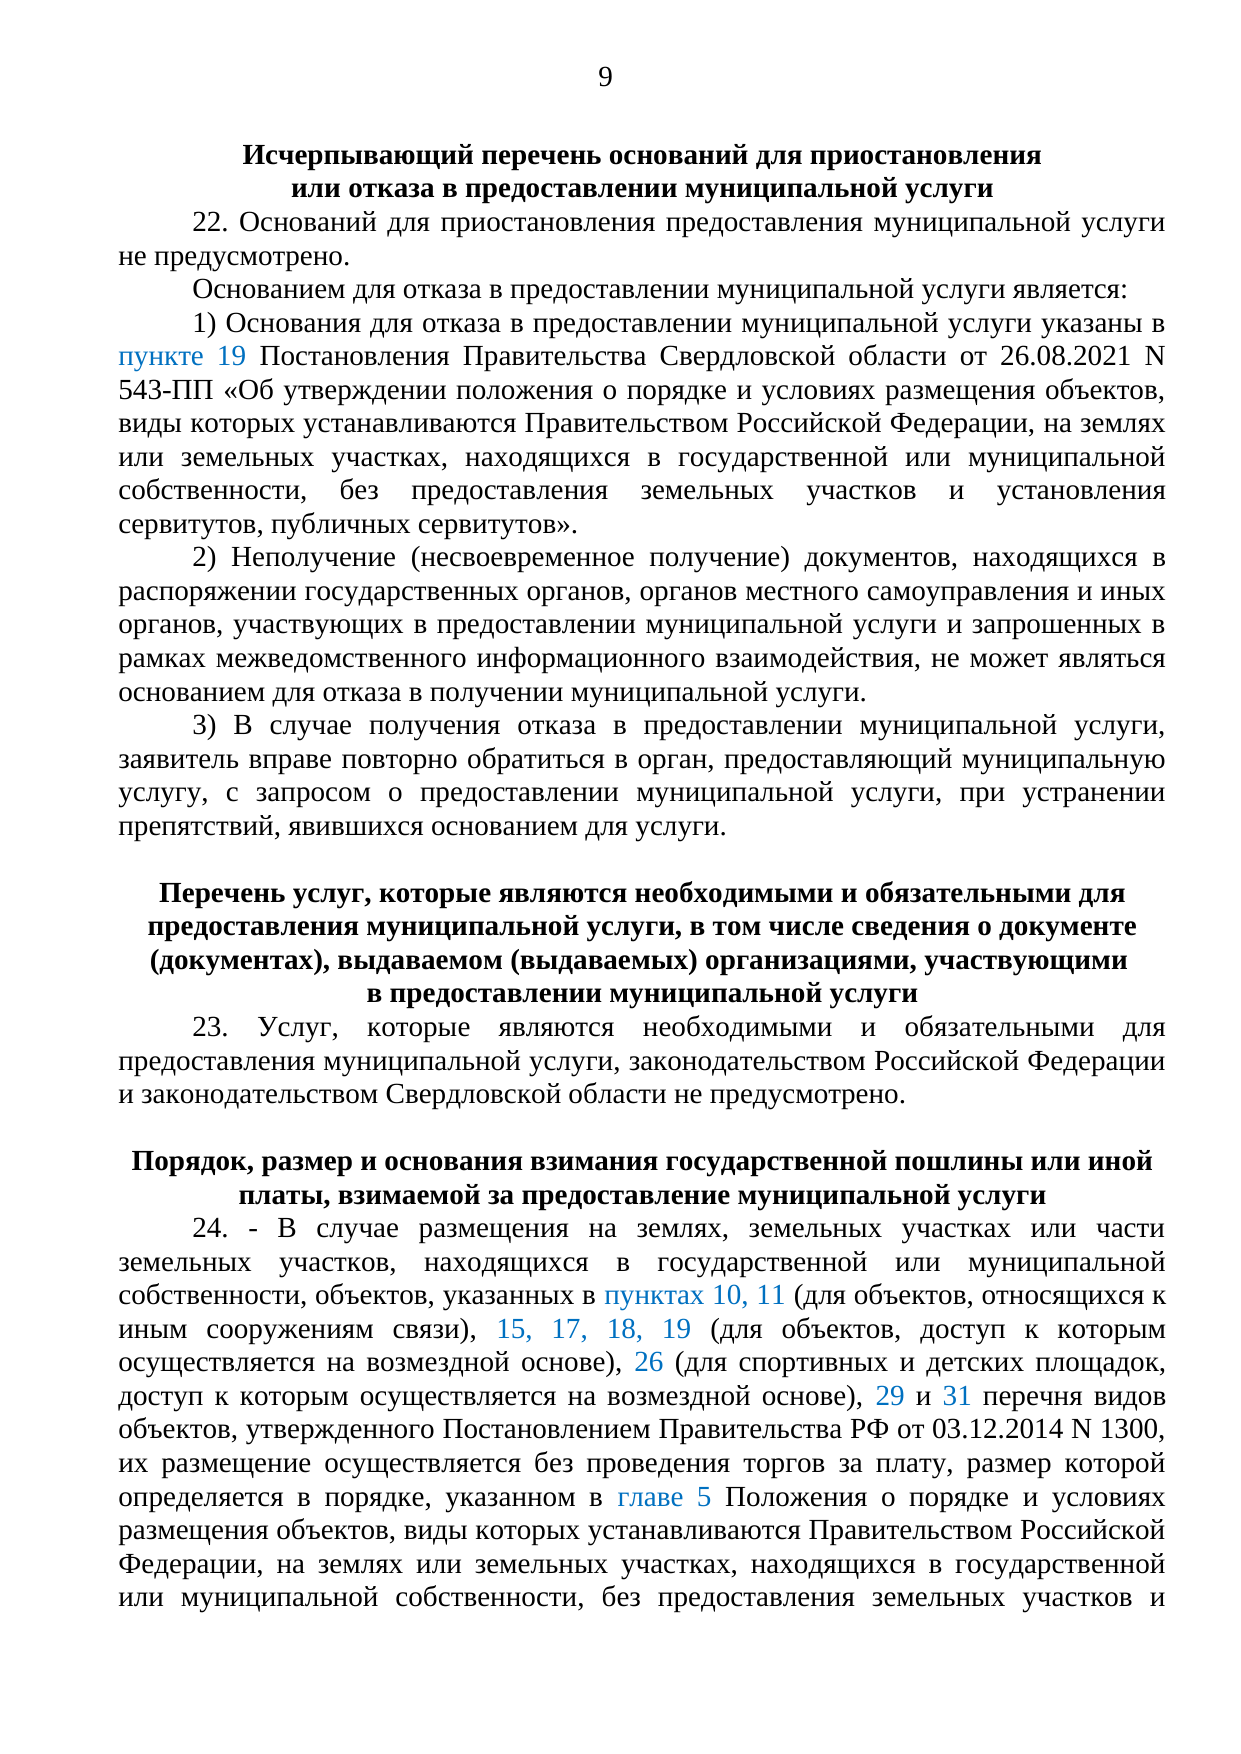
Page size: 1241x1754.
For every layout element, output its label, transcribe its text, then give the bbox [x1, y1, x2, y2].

text 1) Основания для отказа в предоставлении муниципальной услуги указаны в пункте 19 Постановления Правительства Свердловской области от 26.08.2021 N 543-ПП «Об утверждении положения о порядке и условиях размещения объектов, виды которых устанавливаются Правительством Российской Федерации, на землях или земельных участках, находящихся в государственной или муниципальной собственности, без предоставления земельных участков и установления сервитутов, публичных сервитутов». [118, 305, 1167, 539]
text Перечень услуг, которые являются необходимыми и обязательными для предоставления муниципальной услуги, в том числе сведения о документе (документах), выдаваемом (выдаваемых) организациями, участвующими в предоставлении муниципальной услуги [118, 875, 1167, 1009]
text 23. Услуг, которые являются необходимыми и обязательными для предоставления муниципальной услуги, законодательством Российской Федерации и законодательством Свердловской области не предусмотрено. [118, 1009, 1167, 1110]
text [118, 1210, 1167, 1613]
text или отказа в предоставлении муниципальной услуги [118, 171, 1167, 204]
text Основанием для отказа в предоставлении муниципальной услуги является: [118, 271, 1167, 305]
text 2) Неполучение (несвоевременное получение) документов, находящихся в распоряжении государственных органов, органов местного самоуправления и иных органов, участвующих в предоставлении муниципальной услуги и запрошенных в рамках межведомственного информационного взаимодействия, не может являться основанием для отказа в получении муниципальной услуги. [118, 539, 1167, 707]
text Порядок, размер и основания взимания государственной пошлины или иной платы, взимаемой за предоставление муниципальной услуги [118, 1143, 1167, 1210]
text Исчерпывающий перечень оснований для приостановления [118, 137, 1167, 171]
text 22. Оснований для приостановления предоставления муниципальной услуги не предусмотрено. [118, 204, 1167, 271]
text 3) В случае получения отказа в предоставлении муниципальной услуги, заявитель вправе повторно обратиться в орган, предоставляющий муниципальную услугу, с запросом о предоставлении муниципальной услуги, при устранении препятствий, явившихся основанием для услуги. [118, 707, 1167, 841]
